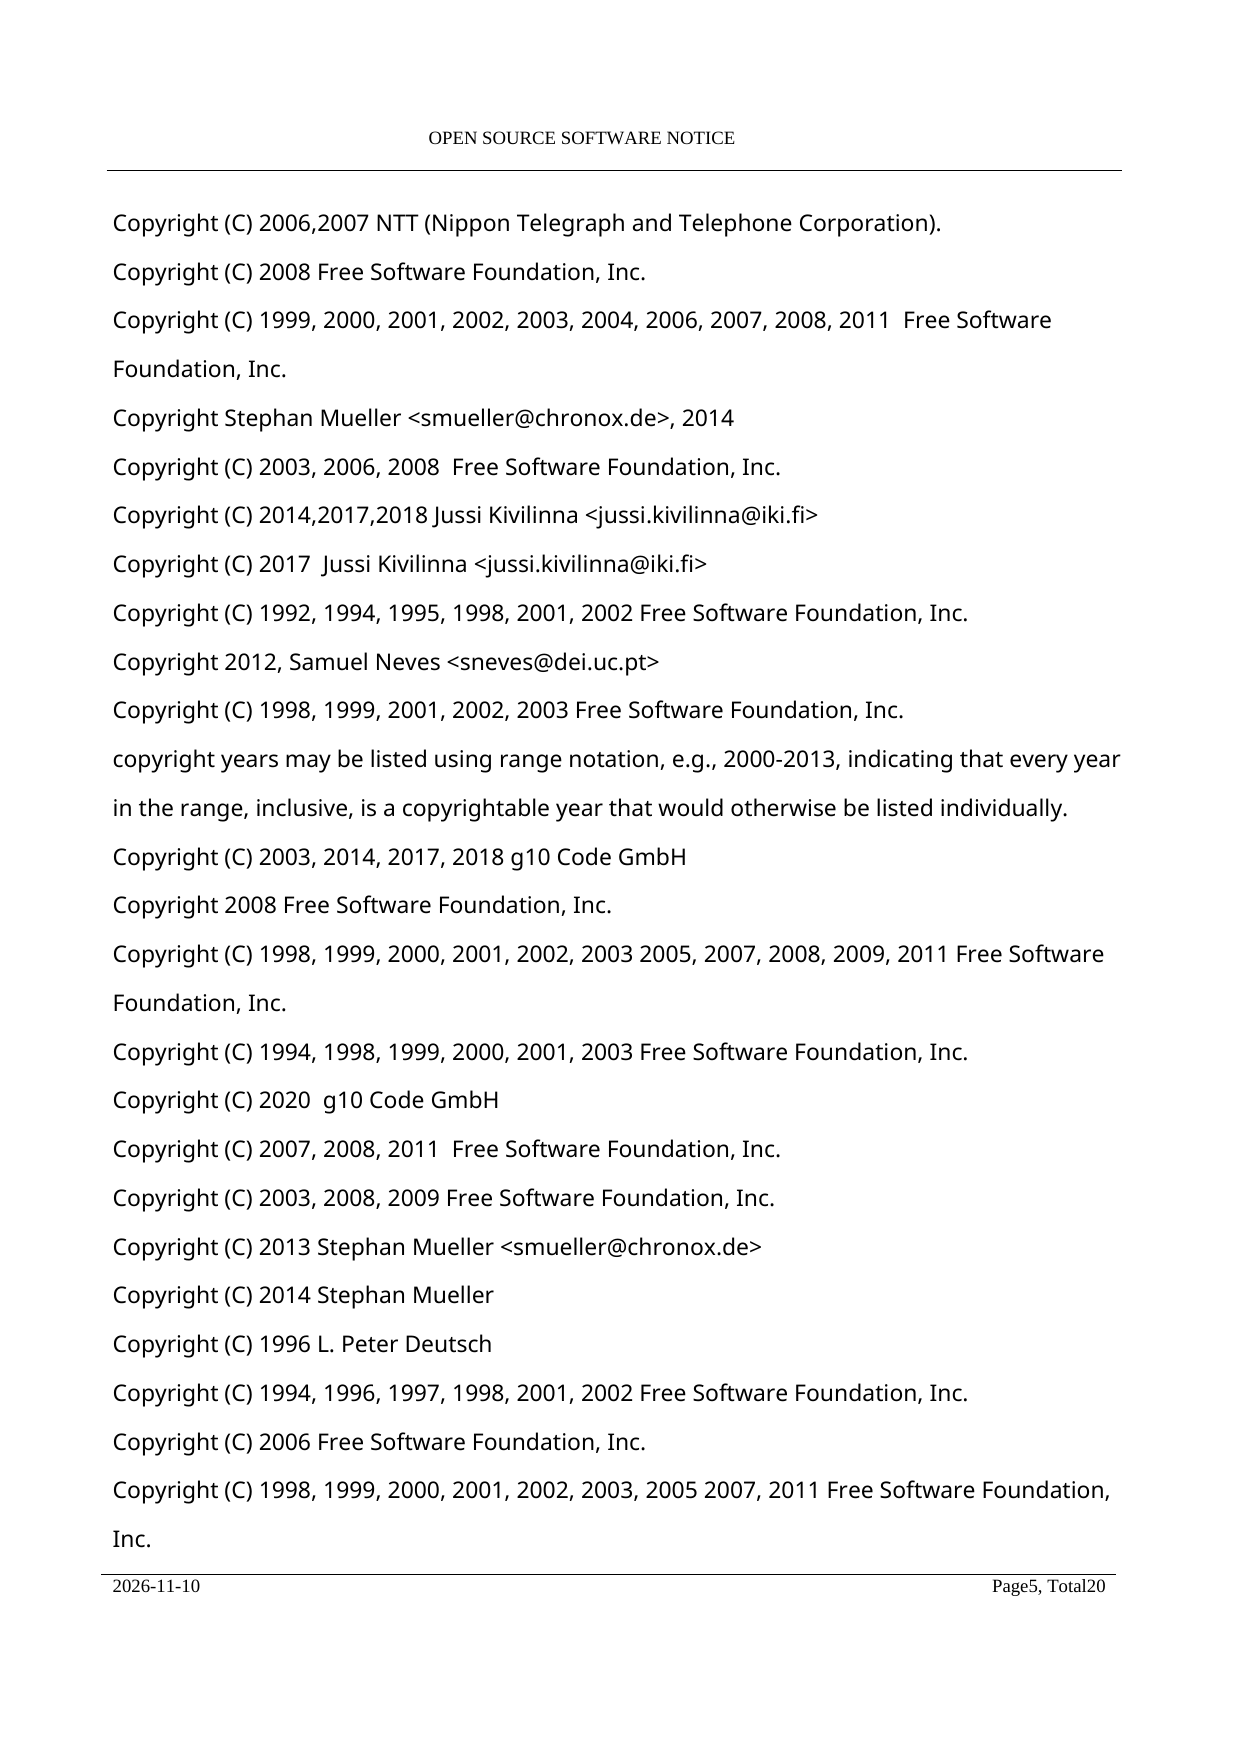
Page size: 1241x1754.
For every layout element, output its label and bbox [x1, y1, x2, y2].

text [112, 206, 1128, 1555]
